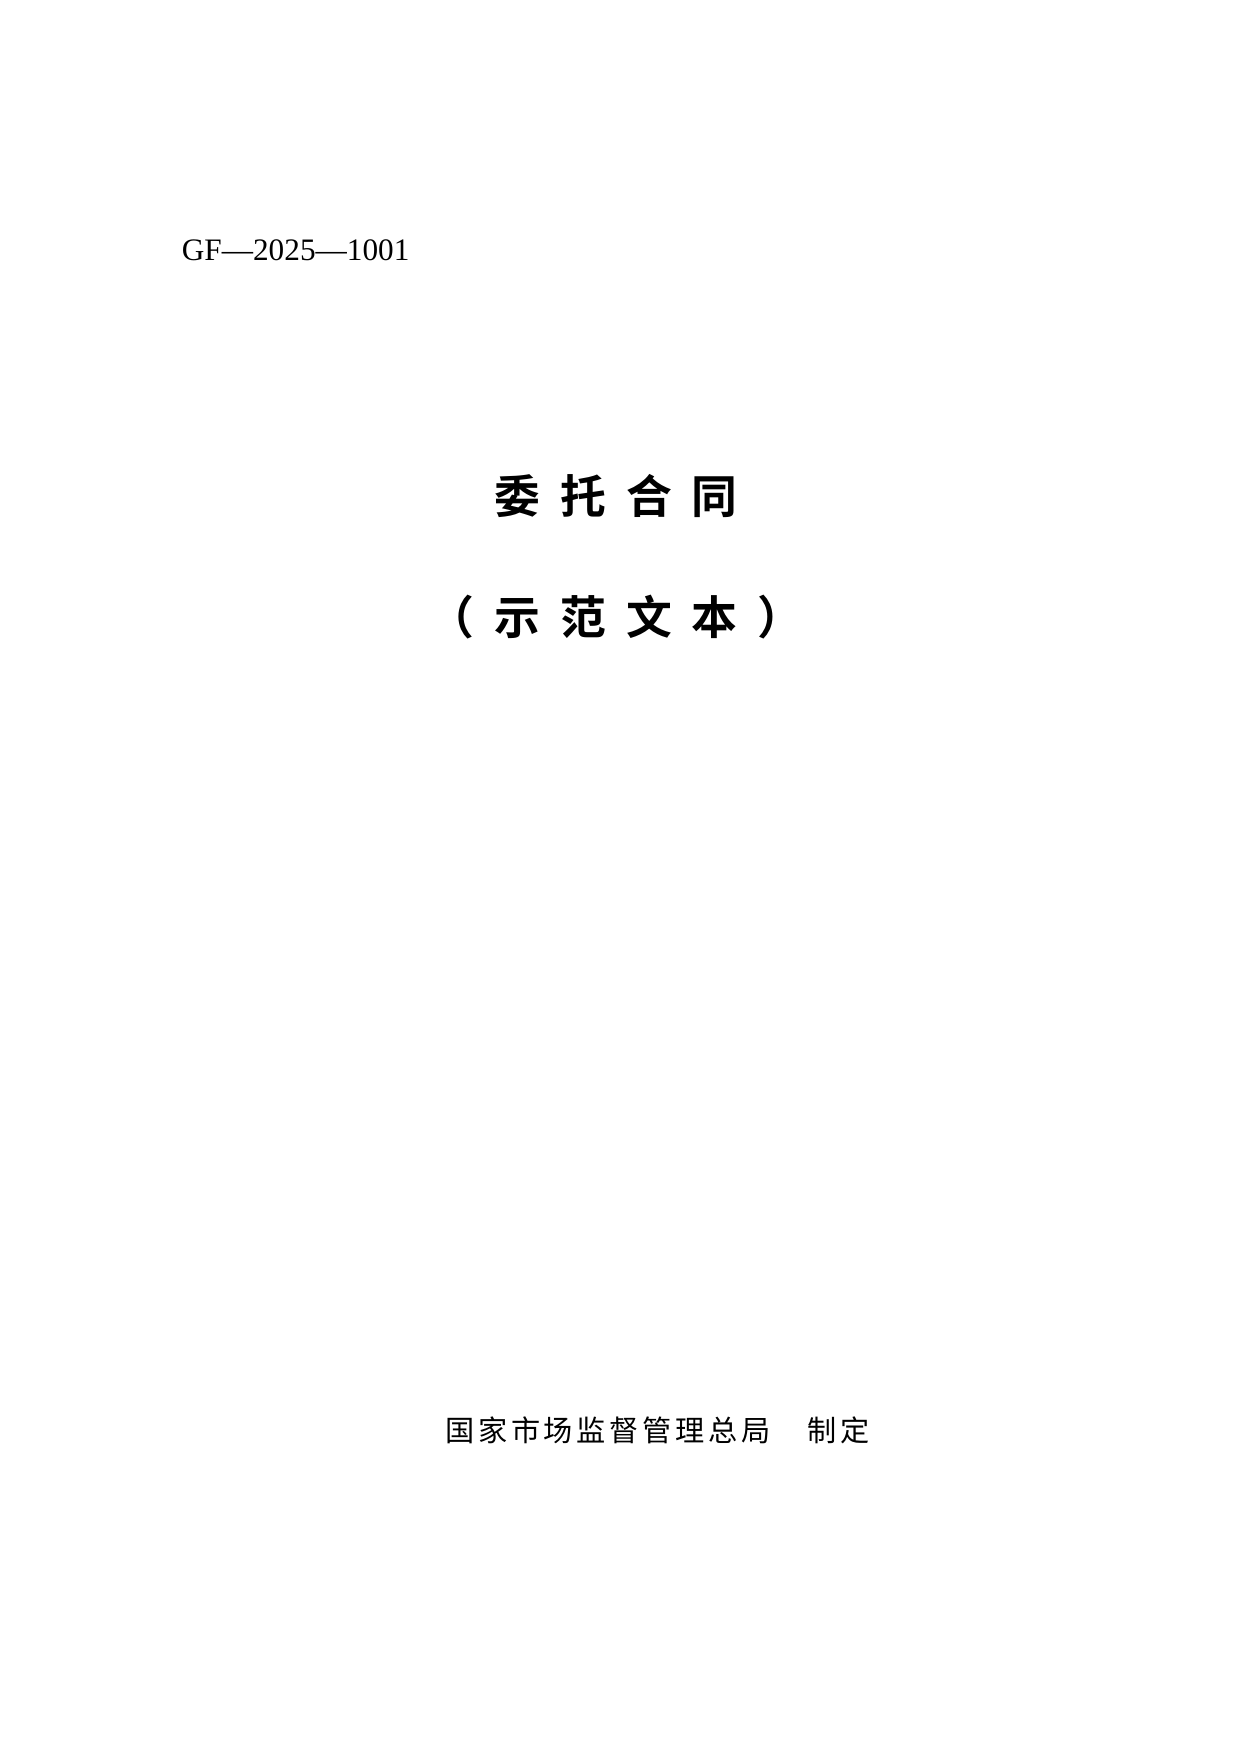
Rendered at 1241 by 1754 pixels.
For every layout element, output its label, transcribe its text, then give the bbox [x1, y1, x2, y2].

text 国家市场监督管理总局 制定 [182, 1399, 1070, 1459]
text （示范文本） [182, 554, 1070, 675]
text 委托合同 [182, 434, 1070, 554]
text GF—2025—1001 [182, 219, 1070, 280]
